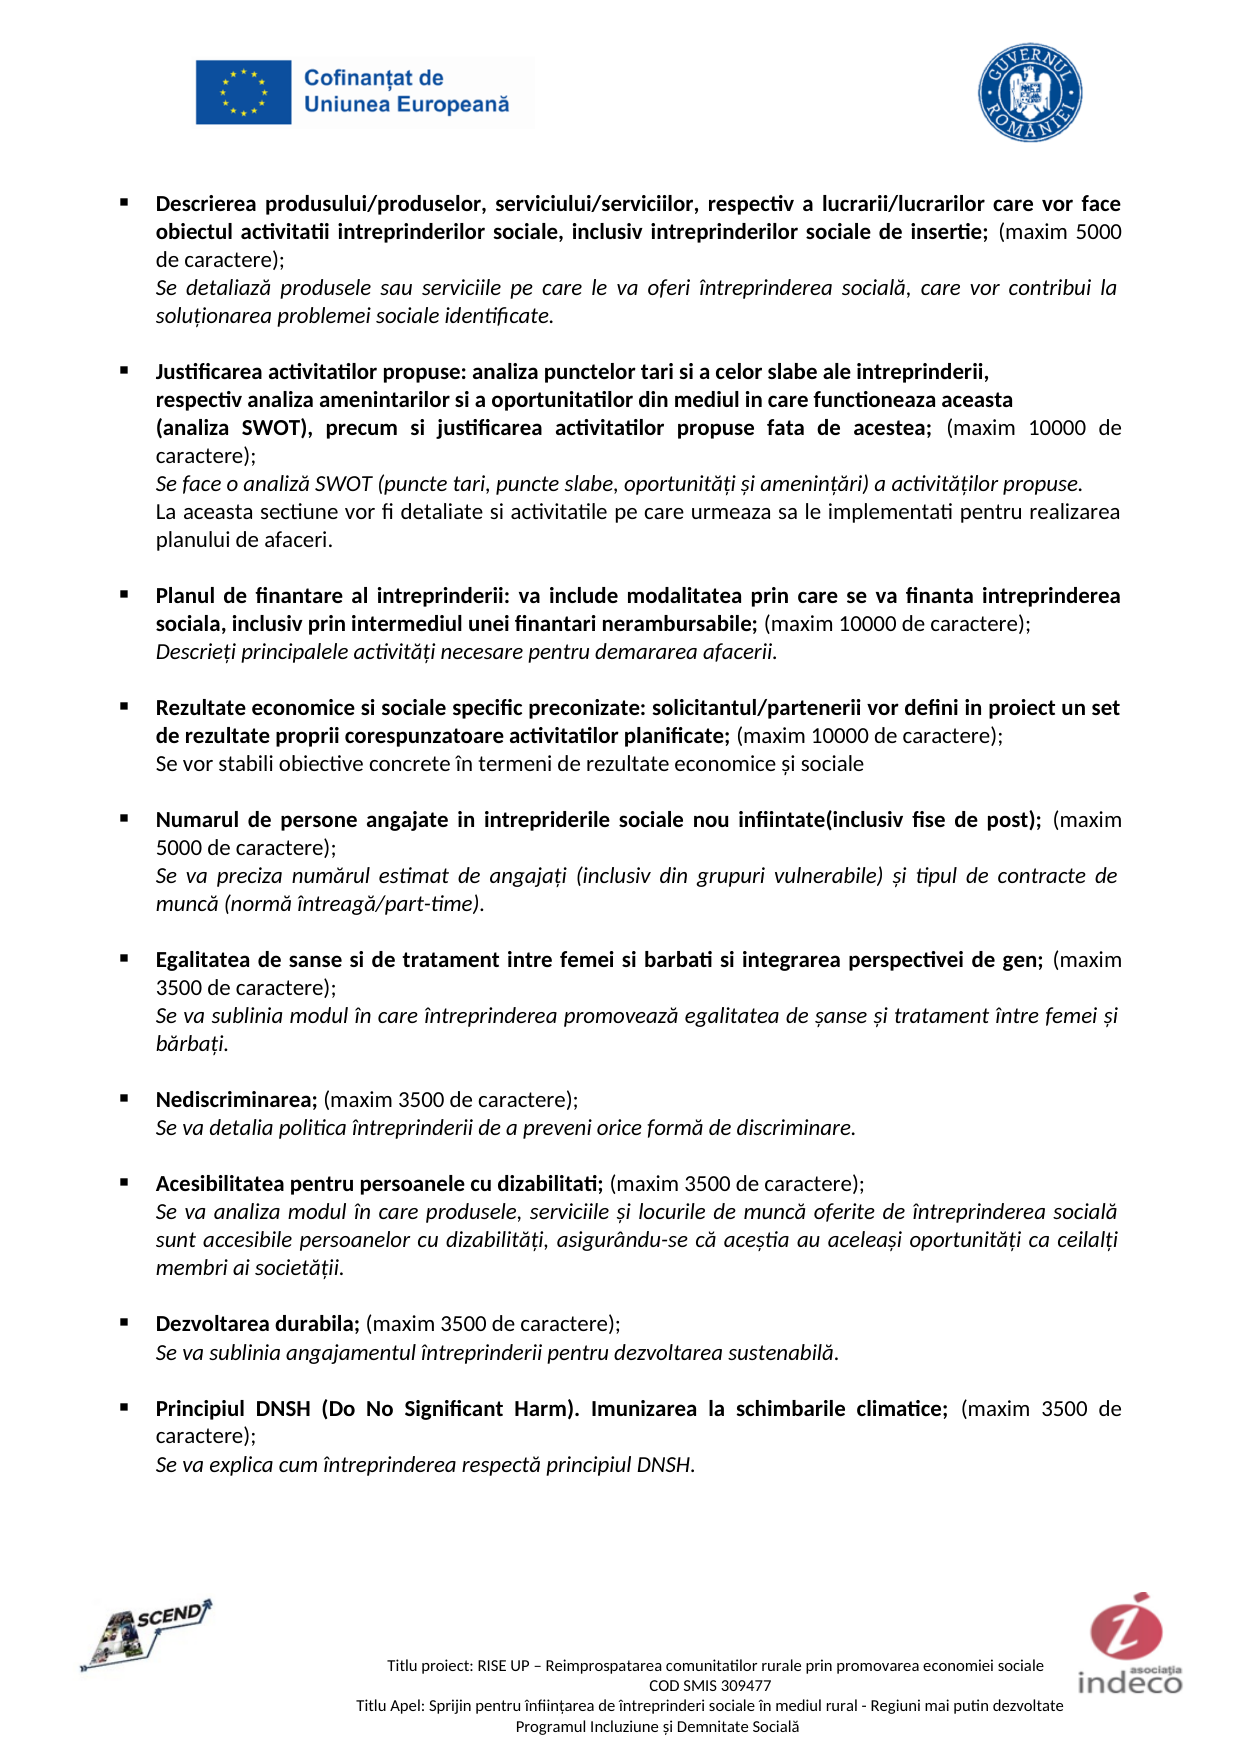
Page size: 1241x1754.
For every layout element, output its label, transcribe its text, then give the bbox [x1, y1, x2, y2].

list Se face o analiză SWOT (puncte tari, puncte slabe, oportunități și amenințări) a activităților propuse. [156, 469, 1122, 497]
picture [1064, 1592, 1201, 1699]
list Principiul DNSH (Do No Significant Harm). Imunizarea la schimbarile climatice; (maxim 3500 de caractere); [118, 1394, 1122, 1450]
list Se va sublinia angajamentul întreprinderii pentru dezvoltarea sustenabilă. [156, 1338, 1122, 1366]
list La aceasta sectiune vor fi detaliate si activitatile pe care urmeaza sa le implementati pentru realizarea planului de afaceri. [156, 497, 1122, 553]
list Numarul de persone angajate in intrepriderile sociale nou infiintate(inclusiv fise de post); (maxim 5000 de caractere); [118, 805, 1122, 861]
list Se va analiza modul în care produsele, serviciile și locurile de muncă oferite de întreprinderea socială sunt accesibile persoanelor cu dizabilități, asigurându-se că aceștia au aceleași oportunități ca ceilalți membri ai societății. [156, 1197, 1122, 1282]
list Se va detalia politica întreprinderii de a preveni orice formă de discriminare. [156, 1113, 1122, 1141]
picture [72, 1593, 239, 1684]
list Acesibilitatea pentru persoanele cu dizabilitati; (maxim 3500 de caractere); [118, 1169, 1122, 1197]
list Nediscriminarea; (maxim 3500 de caractere); [118, 1085, 1122, 1113]
list Descrieți principalele activități necesare pentru demararea afacerii. [156, 637, 1122, 665]
list Se va explica cum întreprinderea respectă principiul DNSH. [156, 1450, 1122, 1478]
list Se vor stabili obiective concrete în termeni de rezultate economice și sociale [156, 749, 1122, 777]
list Rezultate economice si sociale specific preconizate: solicitantul/partenerii vor defini in proiect un set de rezultate proprii corespunzatoare activitatilor planificate; (maxim 10000 de caractere); [118, 693, 1122, 749]
list (analiza SWOT), precum si justificarea activitatilor propuse fata de acestea; (maxim 10000 de caractere); [156, 413, 1122, 469]
list Se detaliază produsele sau serviciile pe care le va oferi întreprinderea socială, care vor contribui la soluționarea problemei sociale identificate. [156, 273, 1122, 329]
list Se va sublinia modul în care întreprinderea promovează egalitatea de șanse și tratament între femei și bărbați. [156, 1001, 1122, 1057]
list Se va preciza numărul estimat de angajați (inclusiv din grupuri vulnerabile) și tipul de contracte de muncă (normă întreagă/part-time). [156, 861, 1122, 917]
list respectiv analiza amenintarilor si a oportunitatilor din mediul in care functioneaza aceasta [156, 385, 1122, 413]
list Dezvoltarea durabila; (maxim 3500 de caractere); [118, 1309, 1122, 1338]
picture [115, 0, 1197, 189]
list Egalitatea de sanse si de tratament intre femei si barbati si integrarea perspectivei de gen; (maxim 3500 de caractere); [118, 945, 1122, 1001]
list Descrierea produsului/produselor, serviciului/serviciilor, respectiv a lucrarii/lucrarilor care vor face obiectul activitatii intreprinderilor sociale, inclusiv intreprinderilor sociale de insertie; (maxim 5000 de caractere); [118, 118, 1122, 273]
list Planul de finantare al intreprinderii: va include modalitatea prin care se va finanta intreprinderea sociala, inclusiv prin intermediul unei finantari nerambursabile; (maxim 10000 de caractere); [118, 581, 1122, 637]
list Justificarea activitatilor propuse: analiza punctelor tari si a celor slabe ale intreprinderii, [118, 357, 1122, 385]
